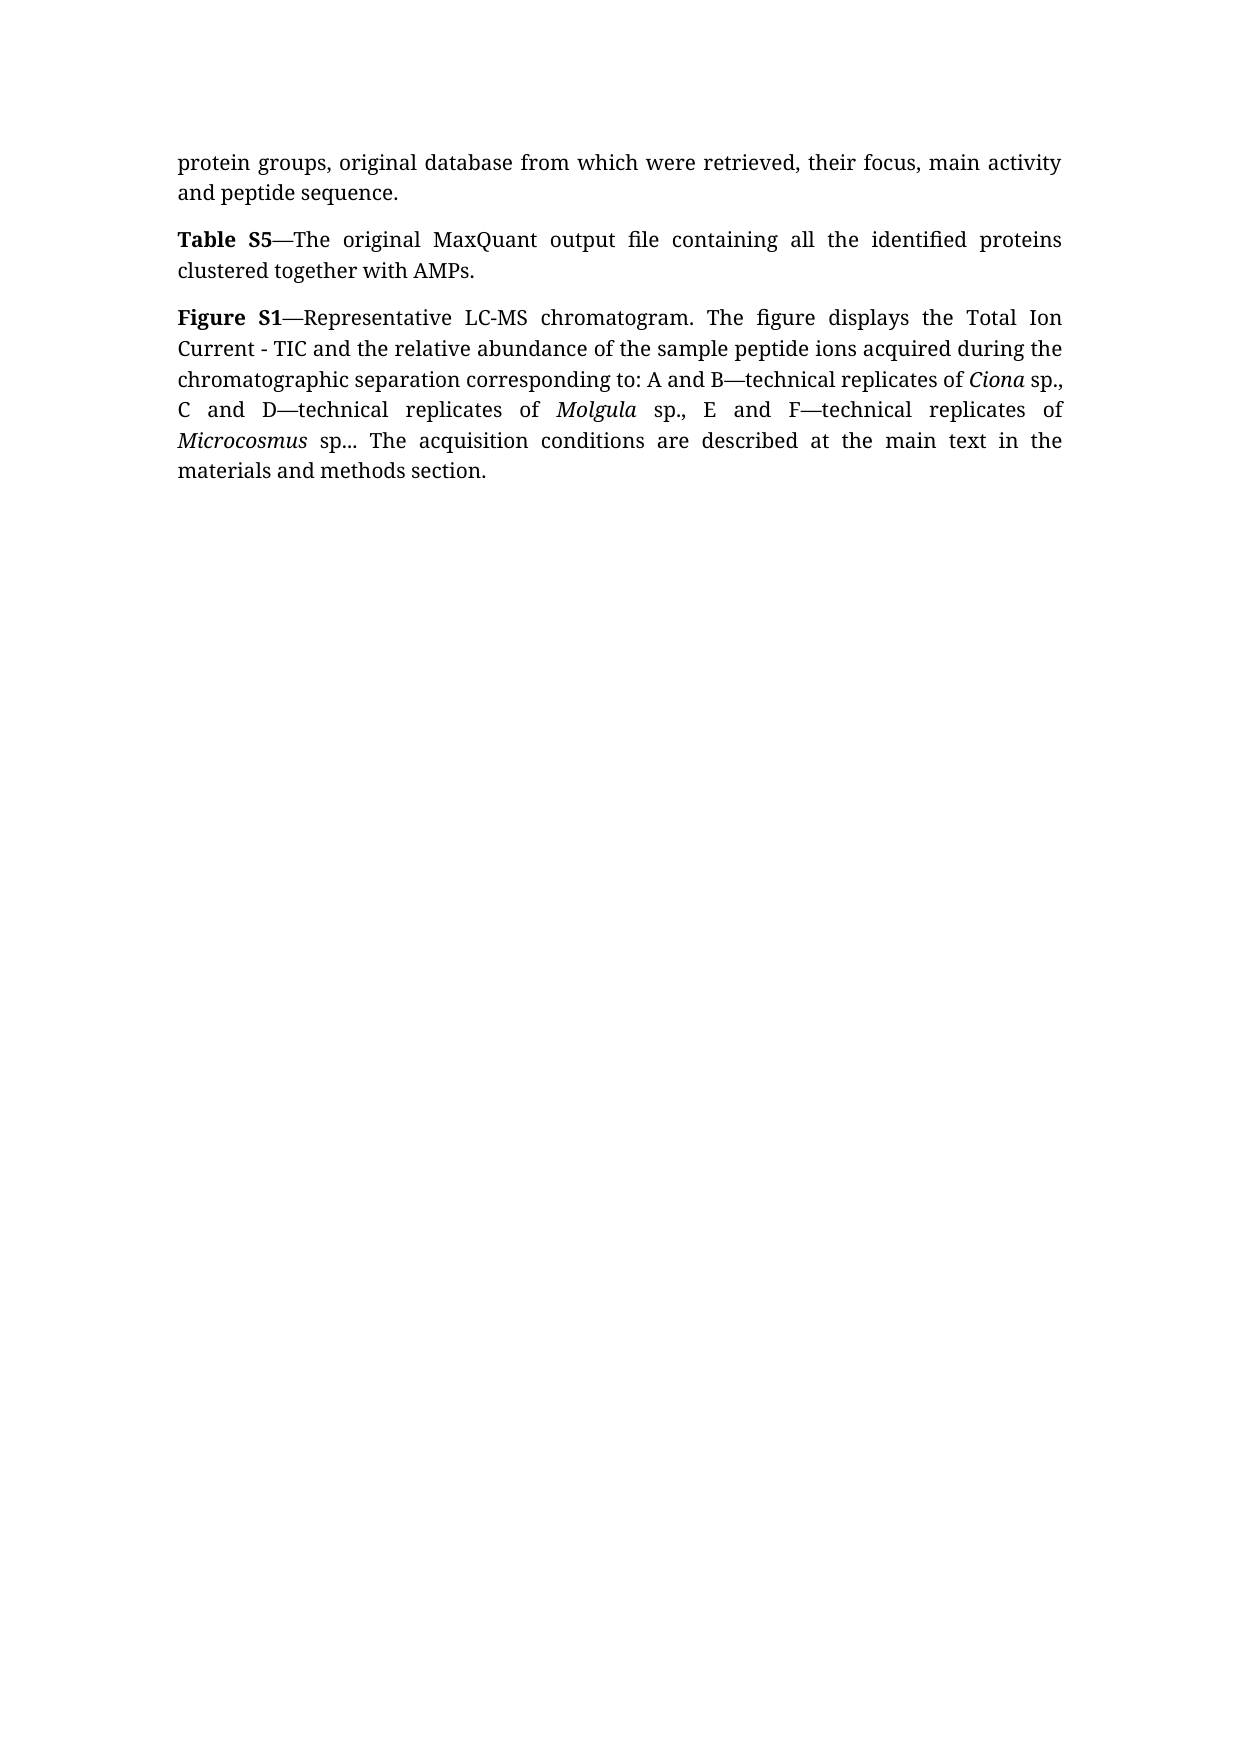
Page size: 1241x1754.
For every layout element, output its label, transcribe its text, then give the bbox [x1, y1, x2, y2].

text Table S5—The original MaxQuant output file containing all the identified proteins clustered together with AMPs. [177, 254, 1063, 284]
text Figure S1—Representative LC-MS chromatogram. The figure displays the Total Ion Current - TIC and the relative abundance of the sample peptide ions acquired during the chromatographic separation corresponding to: A and B—technical replicates of Ciona sp., C and D—technical replicates of Molgula sp., E and F—technical replicates of Microcosmus sp... The acquisition conditions are described at the main text in the materials and methods section. [177, 424, 1063, 485]
text Table S4—Detailed information of the Antimicrobial peptides’ analyses identified with MaxQuant. The table contains the complete description of the AMPs identified in the three studied species, their identification name in the databases (ID_Name), number of protein groups, original database from which were retrieved, their focus, main activity and peptide sequence. [177, 176, 1063, 207]
